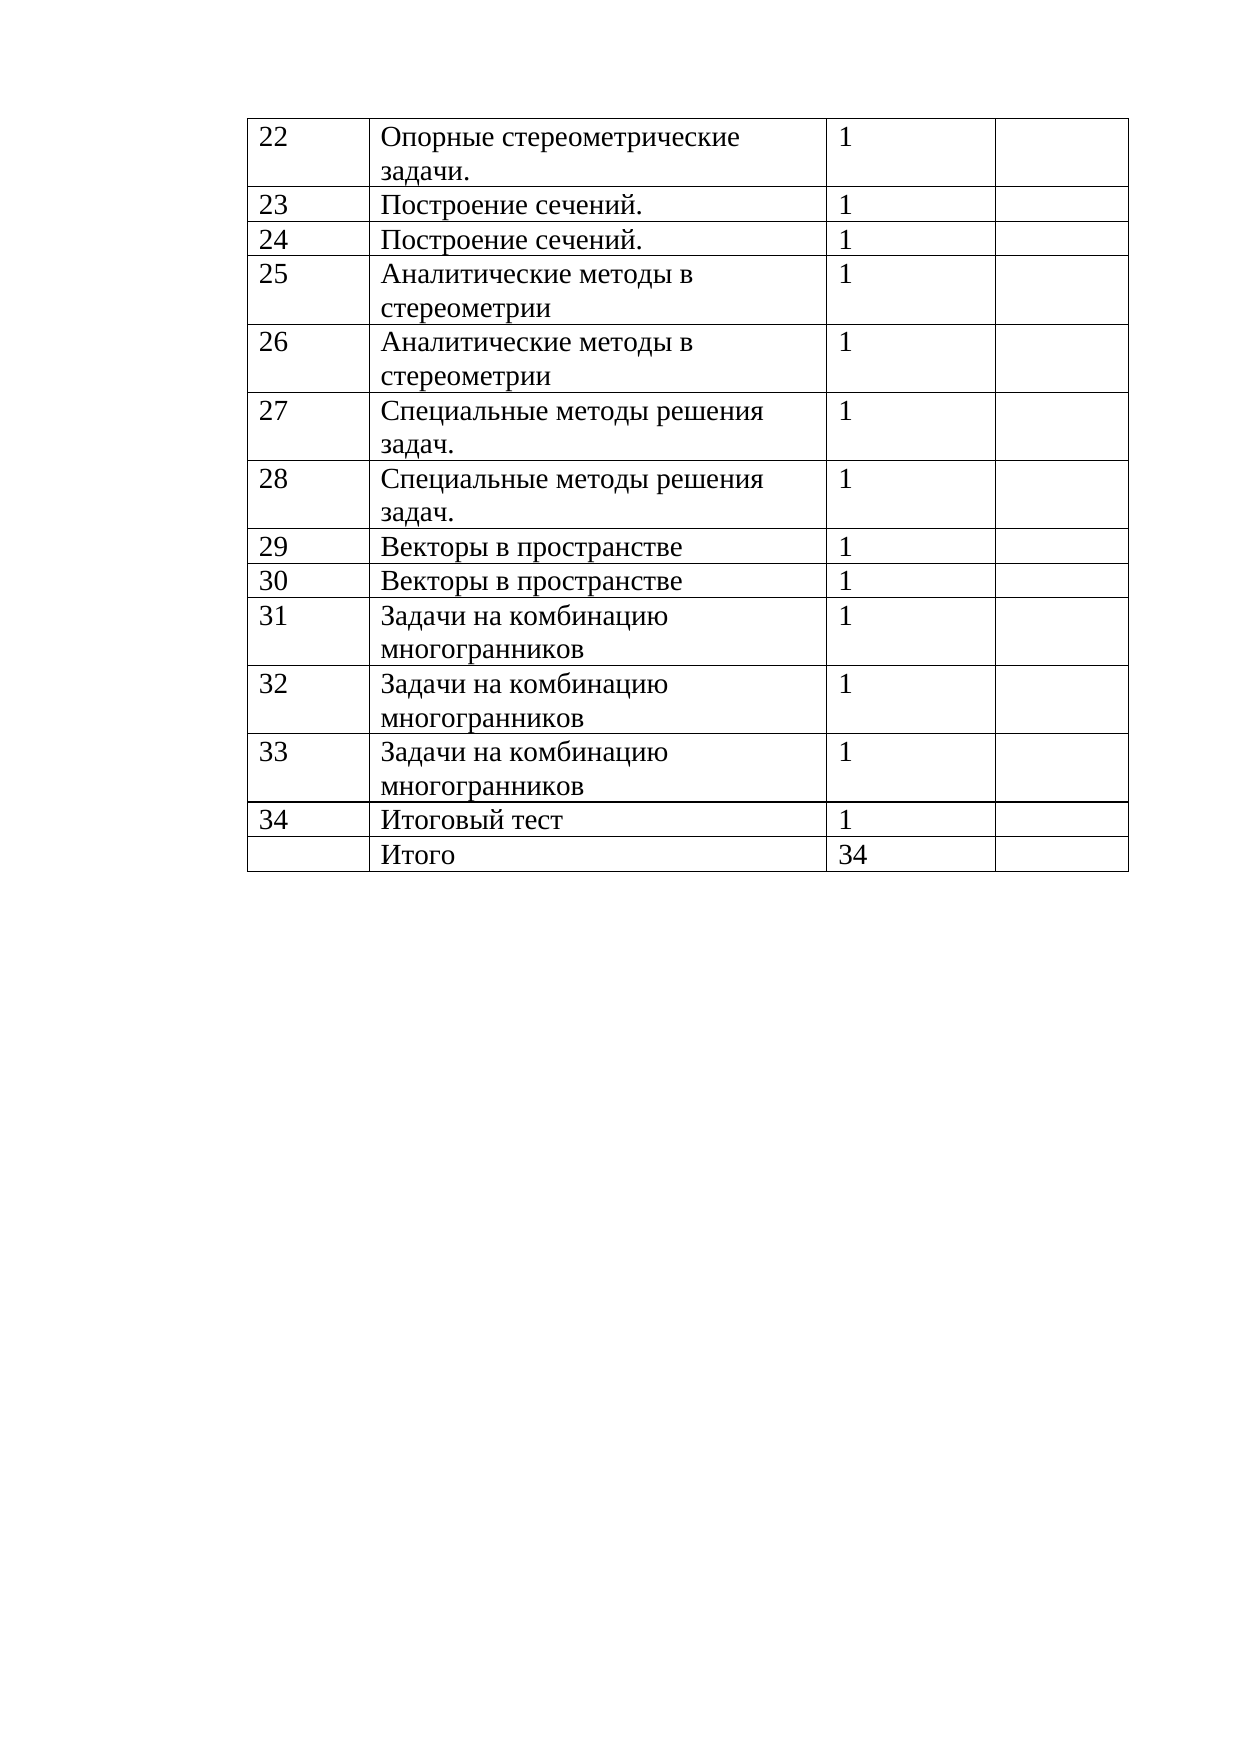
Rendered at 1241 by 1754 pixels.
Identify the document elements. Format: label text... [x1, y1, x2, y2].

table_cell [370, 119, 826, 186]
table_cell 31 [248, 598, 369, 665]
table_cell [996, 837, 1128, 871]
table_cell 34 [827, 837, 995, 871]
table_cell [996, 734, 1128, 801]
table_cell Аналитические методы в стереометрии [370, 325, 826, 392]
table_cell Итого [370, 837, 826, 871]
table_cell 33 [248, 734, 369, 801]
table_cell 26 [248, 325, 369, 392]
table_cell 25 [248, 256, 369, 323]
table_cell 1 [827, 803, 995, 836]
table_cell 28 [248, 461, 369, 528]
table_cell [996, 393, 1128, 460]
table_cell 1 [827, 256, 995, 323]
table_cell 1 [827, 187, 995, 221]
table_cell Построение сечений. [370, 222, 826, 255]
table_cell 30 [248, 564, 369, 597]
table_cell Задачи на комбинацию многогранников [370, 598, 826, 665]
table_cell 1 [827, 325, 995, 392]
table_cell [996, 187, 1128, 221]
table_cell Задачи на комбинацию многогранников [370, 734, 826, 801]
table_cell 1 [827, 222, 995, 255]
table_cell Задачи на комбинацию многогранников [370, 666, 826, 733]
table_cell 1 [827, 666, 995, 733]
table_cell [996, 461, 1128, 528]
table_cell 1 [827, 461, 995, 528]
table_cell 1 [827, 598, 995, 665]
table_cell 24 [248, 222, 369, 255]
table_cell Построение сечений. [370, 187, 826, 221]
table_cell 32 [248, 666, 369, 733]
table_cell 22 [248, 119, 369, 186]
table_cell 1 [827, 564, 995, 597]
table_cell [996, 803, 1128, 836]
table_cell [996, 119, 1128, 186]
table_cell 23 [248, 187, 369, 221]
table_cell [248, 837, 369, 871]
table_cell Специальные методы решения задач. [370, 393, 826, 460]
table_cell Итоговый тест [370, 803, 826, 836]
table_cell Векторы в пространстве [370, 564, 826, 597]
table_cell 1 [827, 529, 995, 562]
table_cell [996, 598, 1128, 665]
table_cell [996, 222, 1128, 255]
table_cell [996, 666, 1128, 733]
table_cell Аналитические методы в стереометрии [370, 256, 826, 323]
table_cell 1 [827, 734, 995, 801]
table_cell 27 [248, 393, 369, 460]
table_cell 1 [827, 393, 995, 460]
table_cell 34 [248, 803, 369, 836]
table_cell Векторы в пространстве [370, 529, 826, 562]
table_cell 29 [248, 529, 369, 562]
table_cell [996, 529, 1128, 562]
table_cell 1 [827, 119, 995, 186]
table_cell Специальные методы решения задач. [370, 461, 826, 528]
table_cell [996, 325, 1128, 392]
table_cell [996, 564, 1128, 597]
table_cell [996, 256, 1128, 323]
